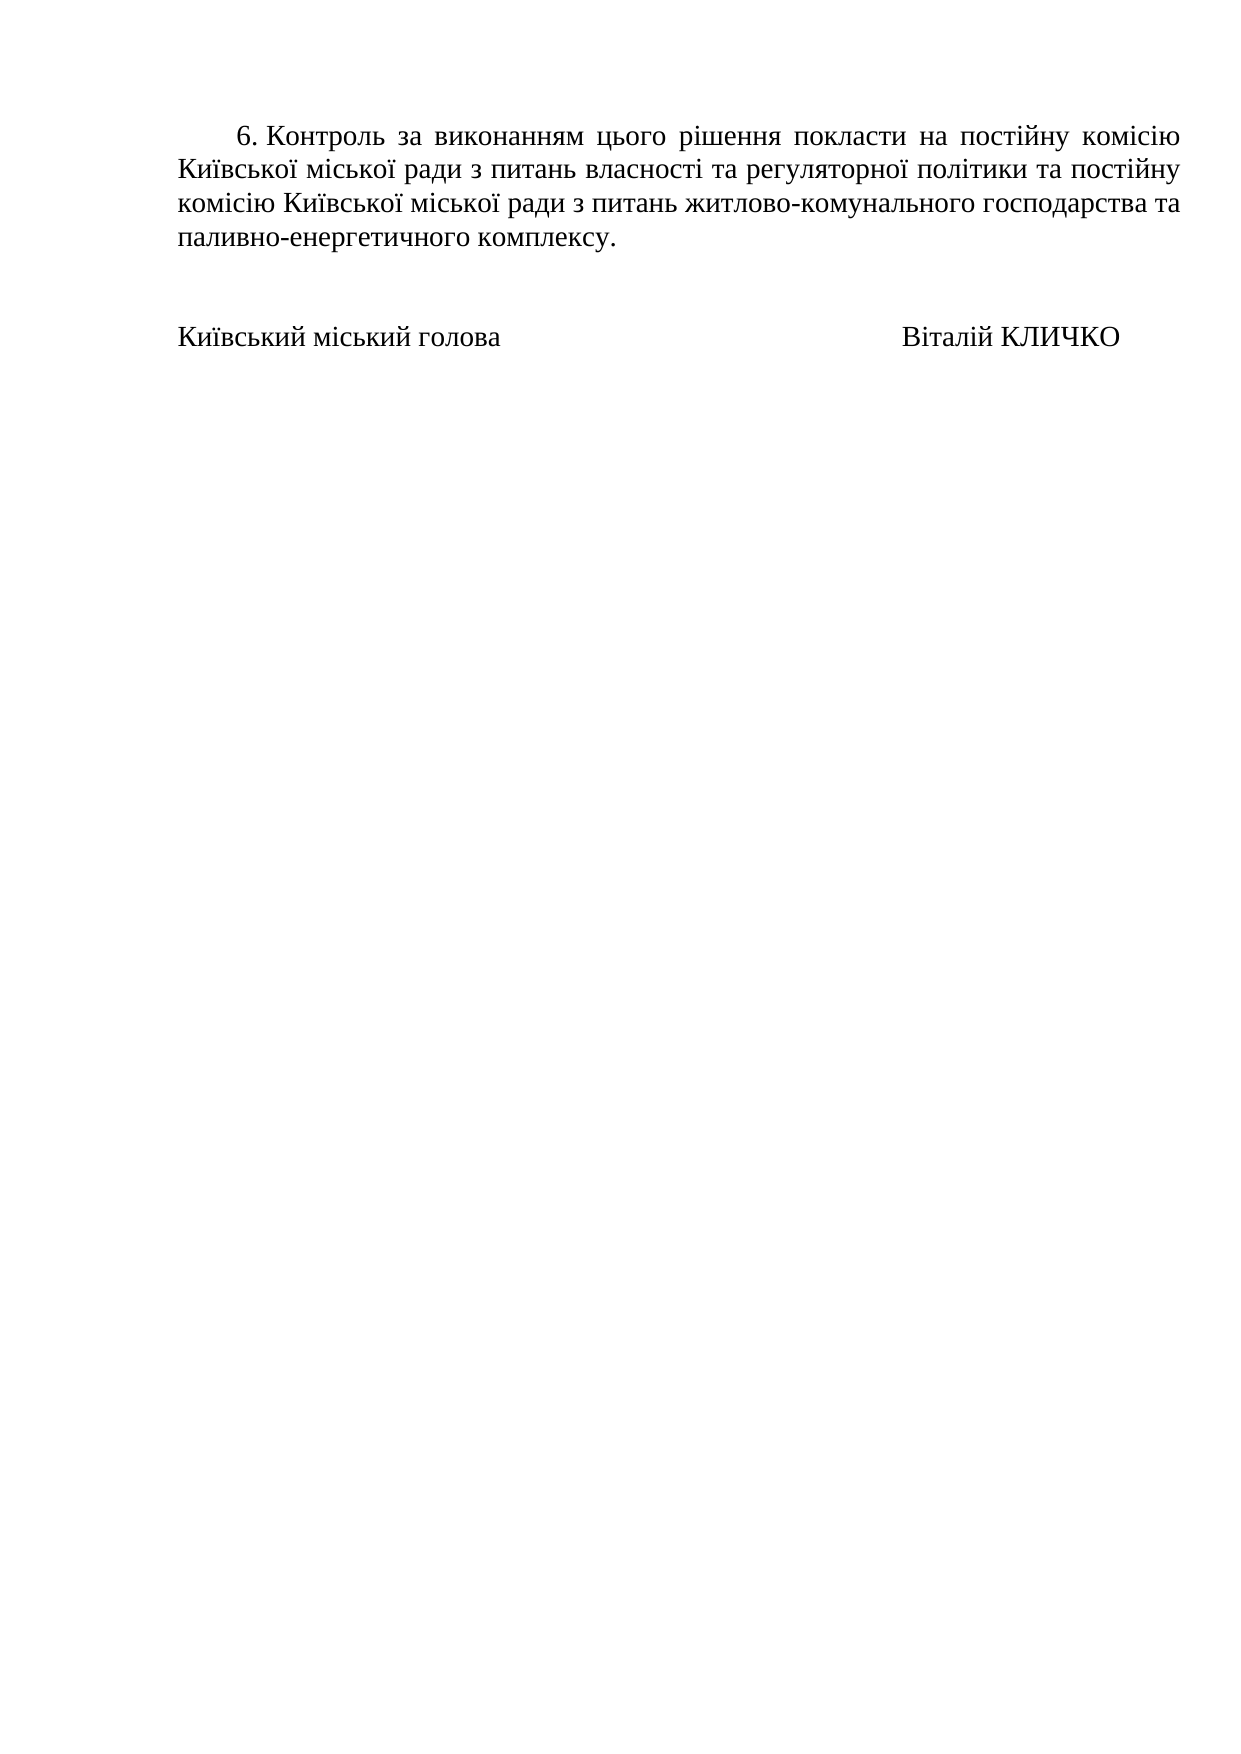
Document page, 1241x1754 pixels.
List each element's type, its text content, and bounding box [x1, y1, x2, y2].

text 6. Контроль за виконанням цього рішення покласти на постійну комісію Київської міської ради з питань власності та регуляторної політики та постійну комісію Київської міської ради з питань житлово-комунального господарства та паливно-енергетичного комплексу. [177, 118, 1181, 252]
text Київський міський голова Віталій КЛИЧКО [177, 319, 1181, 353]
